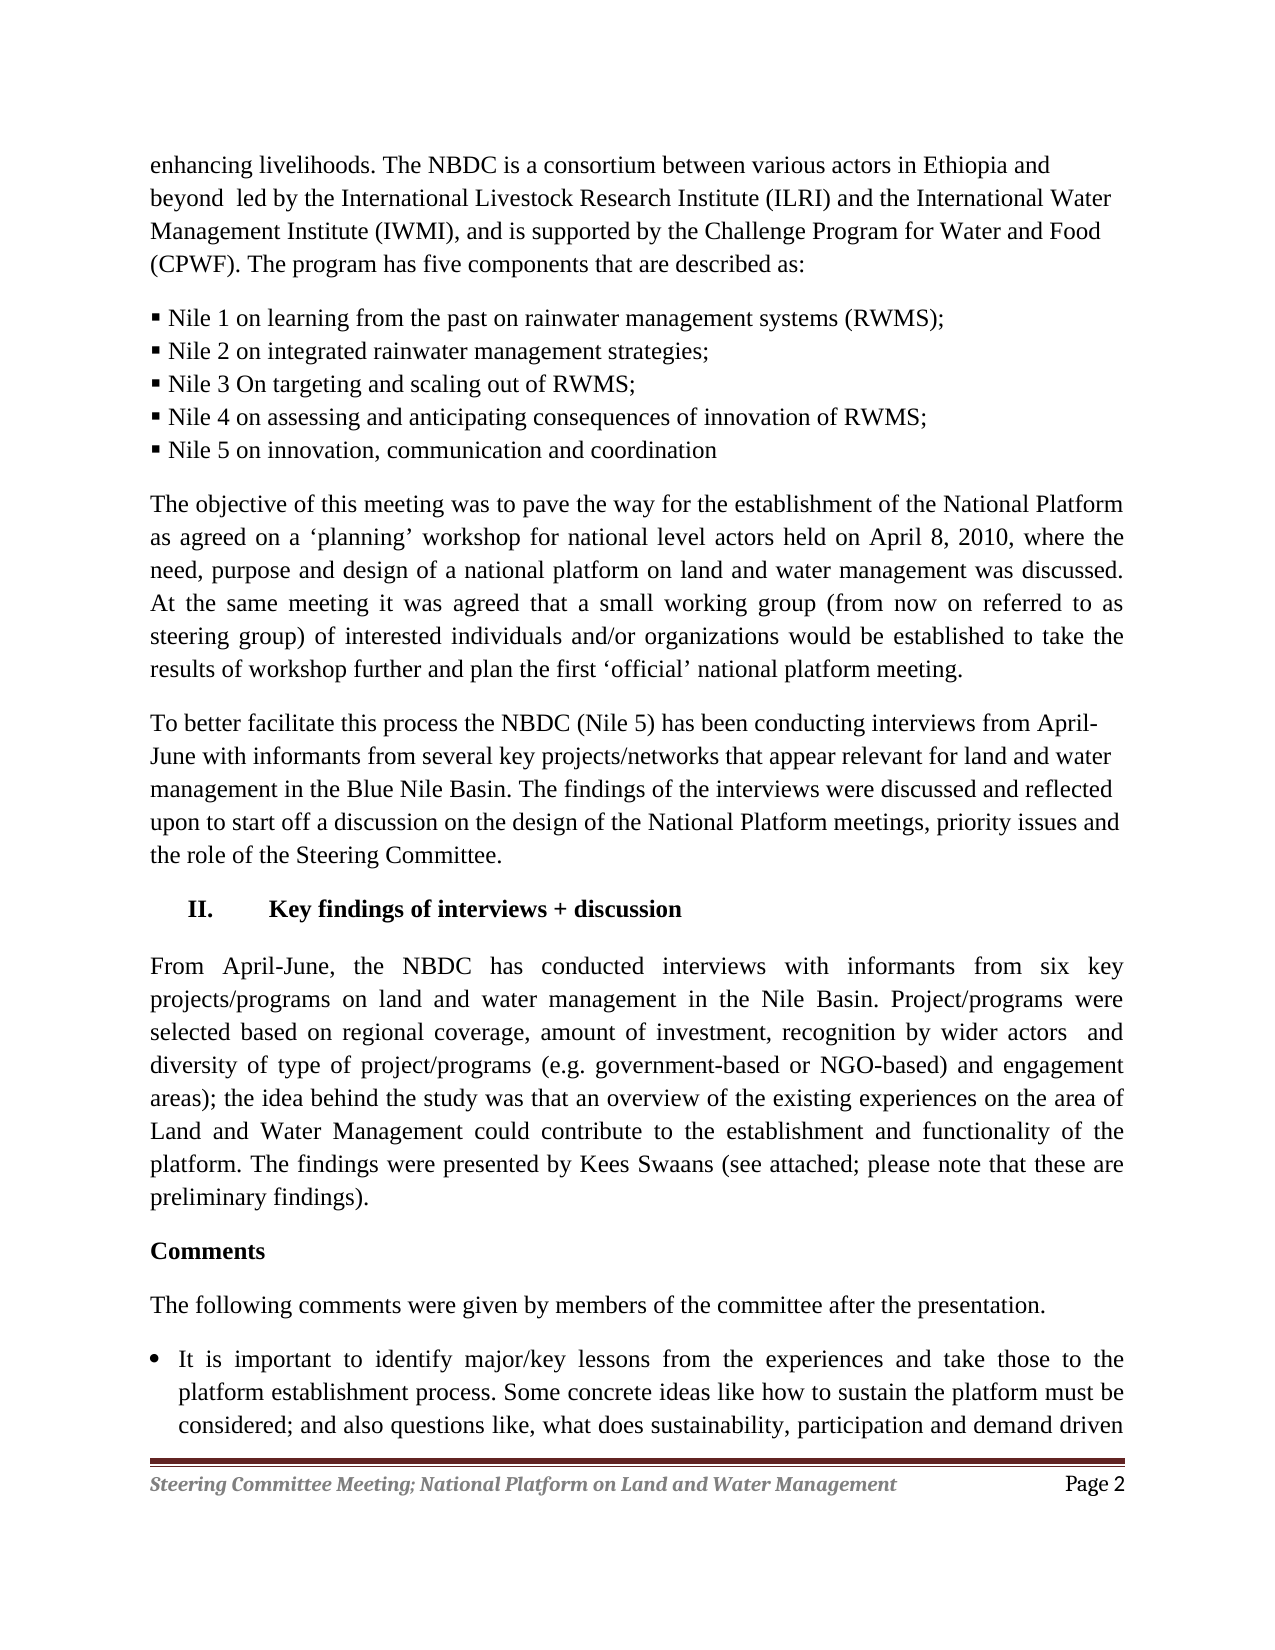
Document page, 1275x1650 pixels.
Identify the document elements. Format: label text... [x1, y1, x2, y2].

text To better facilitate this process the NBDC (Nile 5) has been conducting interviews from April-June with informants from several key projects/networks that appear relevant for land and water management in the Blue Nile Basin. The findings of the interviews were discussed and reflected upon to start off a discussion on the design of the National Platform meetings, priority issues and the role of the Steering Committee. [150, 708, 1125, 869]
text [150, 150, 1125, 278]
list Key findings of interviews + discussion [187, 894, 1125, 922]
text The objective of this meeting was to pave the way for the establishment of the National Platform as agreed on a ‘planning’ workshop for national level actors held on April 8, 2010, where the need, purpose and design of a national platform on land and water management was discussed. At the same meeting it was agreed that a small working group (from now on referred to as steering group) of interested individuals and/or organizations would be established to take the results of workshop further and plan the first ‘official’ national platform meeting. [150, 489, 1125, 683]
text From April-June, the NBDC has conducted interviews with informants from six key projects/programs on land and water management in the Nile Basin. Project/programs were selected based on regional coverage, amount of investment, recognition by wider actors and diversity of type of project/programs (e.g. government-based or NGO-based) and engagement areas); the idea behind the study was that an overview of the existing experiences on the area of Land and Water Management could contribute to the establishment and functionality of the platform. The findings were presented by Kees Swaans (see attached; please note that these are preliminary findings). [150, 951, 1125, 1211]
text The following comments were given by members of the committee after the presentation. [150, 1290, 1125, 1319]
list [150, 1344, 1125, 1439]
text Nile 1 on learning from the past on rainwater management systems (RWMS); Nile 2 on integrated rainwater management strategies; Nile 3 On targeting and scaling out of RWMS; [150, 303, 1125, 398]
text Nile 4 on assessing and anticipating consequences of innovation of RWMS; Nile 5 on innovation, communication and coordination [150, 402, 1125, 464]
text Comments [150, 1236, 1125, 1265]
